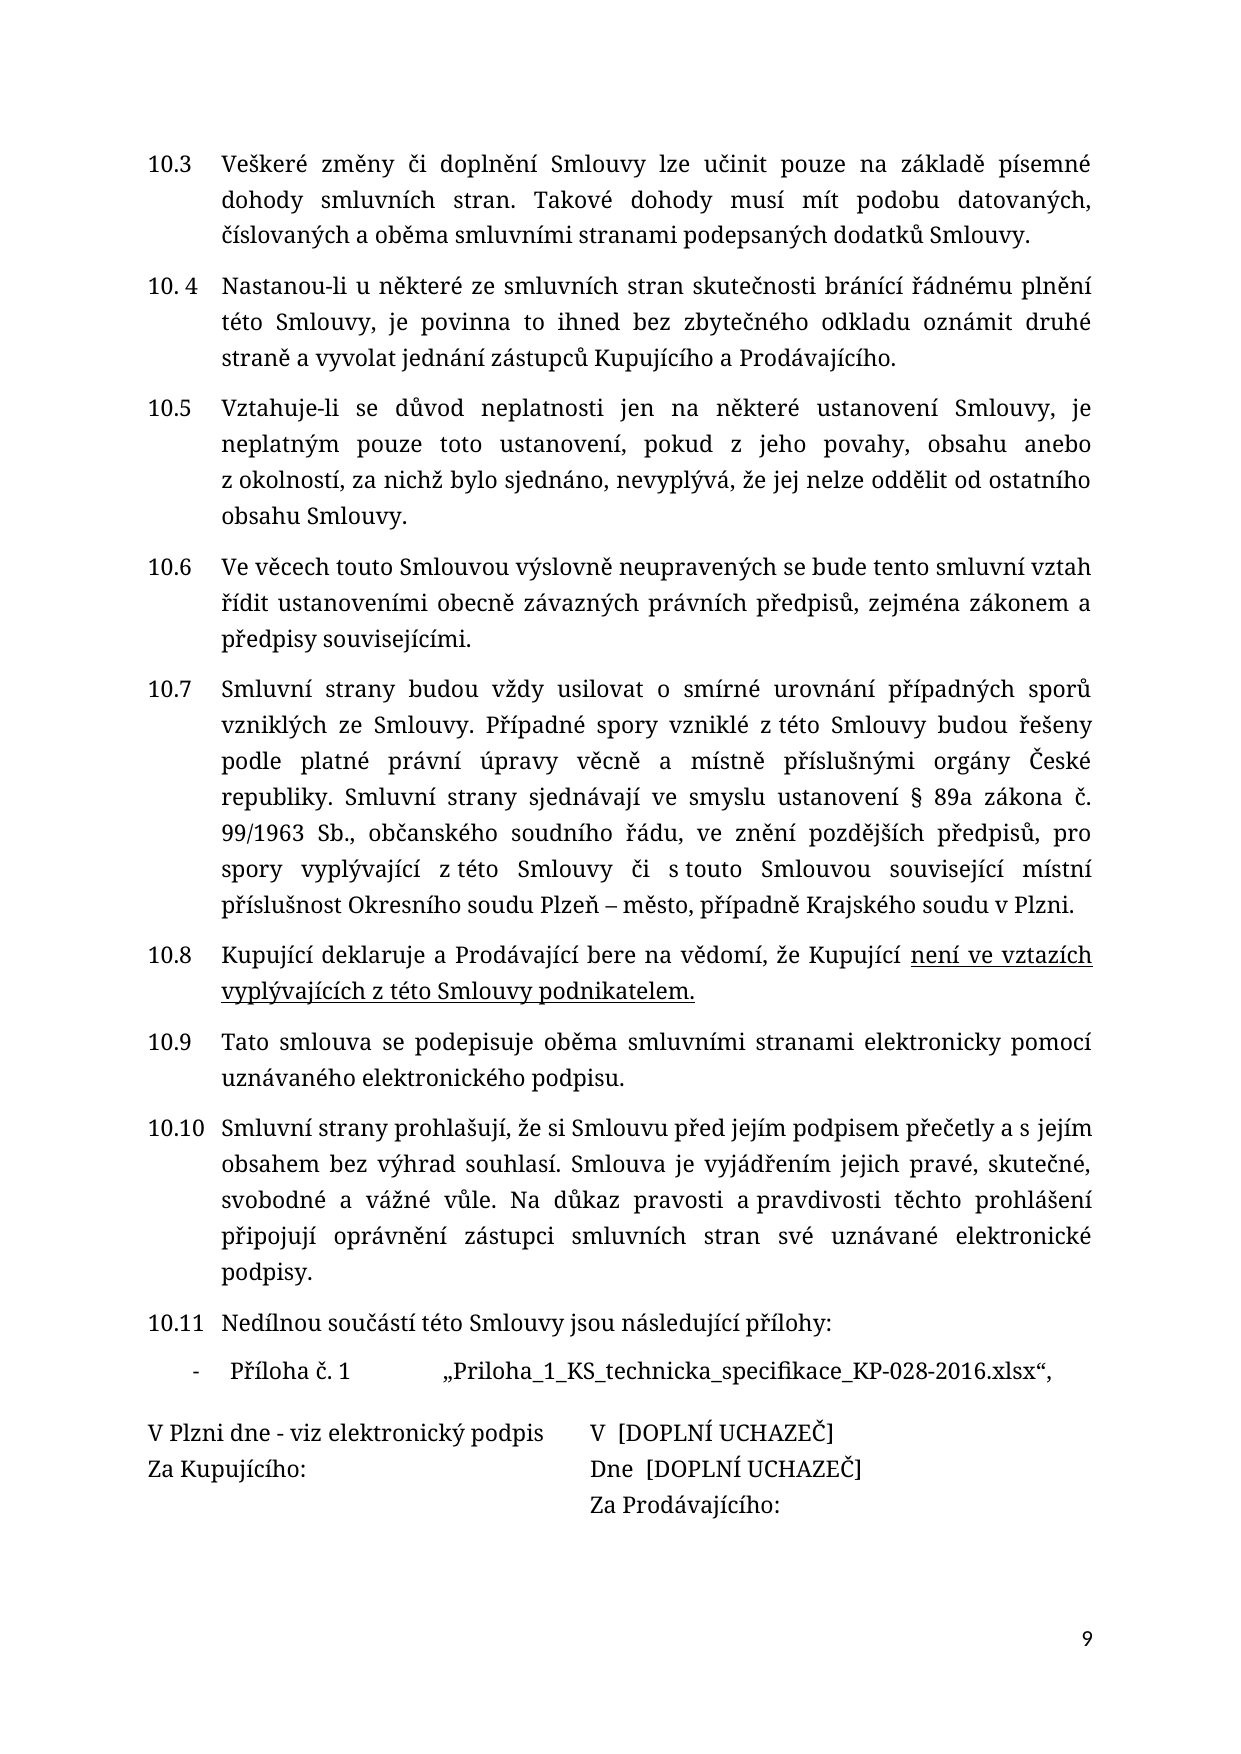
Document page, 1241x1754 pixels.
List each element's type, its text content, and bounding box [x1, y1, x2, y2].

text 10.11 Nedílnou součástí této Smlouvy jsou následující přílohy: [148, 1306, 1093, 1338]
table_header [136, 1417, 578, 1596]
text 10.5 Vztahuje-li se důvod neplatnosti jen na některé ustanovení Smlouvy, je neplatným pouze toto ustanovení, pokud z jeho povahy, obsahu anebo z okolností, za nichž bylo sjednáno, nevyplývá, že jej nelze oddělit od ostatního obsahu Smlouvy. [148, 392, 1093, 531]
text 10.3 Veškeré změny či doplnění Smlouvy lze učinit pouze na základě písemné dohody smluvních stran. Takové dohody musí mít podobu datovaných, číslovaných a oběma smluvními stranami podepsaných dodatků Smlouvy. [148, 148, 1093, 251]
list Příloha č. 1 „Priloha_1_KS_technicka_specifikace_KP-028-2016.xlsx“, [192, 1355, 1093, 1386]
text 10. 4 Nastanou-li u některé ze smluvních stran skutečnosti bránící řádnému plnění této Smlouvy, je povinna to ihned bez zbytečného odkladu oznámit druhé straně a vyvolat jednání zástupců Kupujícího a Prodávajícího. [148, 270, 1093, 373]
text 10.7 Smluvní strany budou vždy usilovat o smírné urovnání případných sporů vzniklých ze Smlouvy. Případné spory vzniklé z této Smlouvy budou řešeny podle platné právní úpravy věcně a místně příslušnými orgány České republiky. Smluvní strany sjednávají ve smyslu ustanovení § 89a zákona č. 99/1963 Sb., občanského soudního řádu, ve znění pozdějších předpisů, pro spory vyplývající z této Smlouvy či s touto Smlouvou související místní příslušnost Okresního soudu Plzeň – město, případně Krajského soudu v Plzni. [148, 673, 1093, 920]
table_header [579, 1417, 1054, 1596]
text 10.9 Tato smlouva se podepisuje oběma smluvními stranami elektronicky pomocí uznávaného elektronického podpisu. [148, 1026, 1093, 1093]
text 10.8 Kupující deklaruje a Prodávající bere na vědomí, že Kupující není ve vztazích vyplývajících z této Smlouvy podnikatelem. [148, 939, 1093, 1006]
text 10.6 Ve věcech touto Smlouvou výslovně neupravených se bude tento smluvní vztah řídit ustanoveními obecně závazných právních předpisů, zejména zákonem a předpisy souvisejícími. [148, 551, 1093, 654]
text 10.10 Smluvní strany prohlašují, že si Smlouvu před jejím podpisem přečetly a s jejím obsahem bez výhrad souhlasí. Smlouva je vyjádřením jejich pravé, skutečné, svobodné a vážné vůle. Na důkaz pravosti a pravdivosti těchto prohlášení připojují oprávnění zástupci smluvních stran své uznávané elektronické podpisy. [148, 1112, 1093, 1287]
